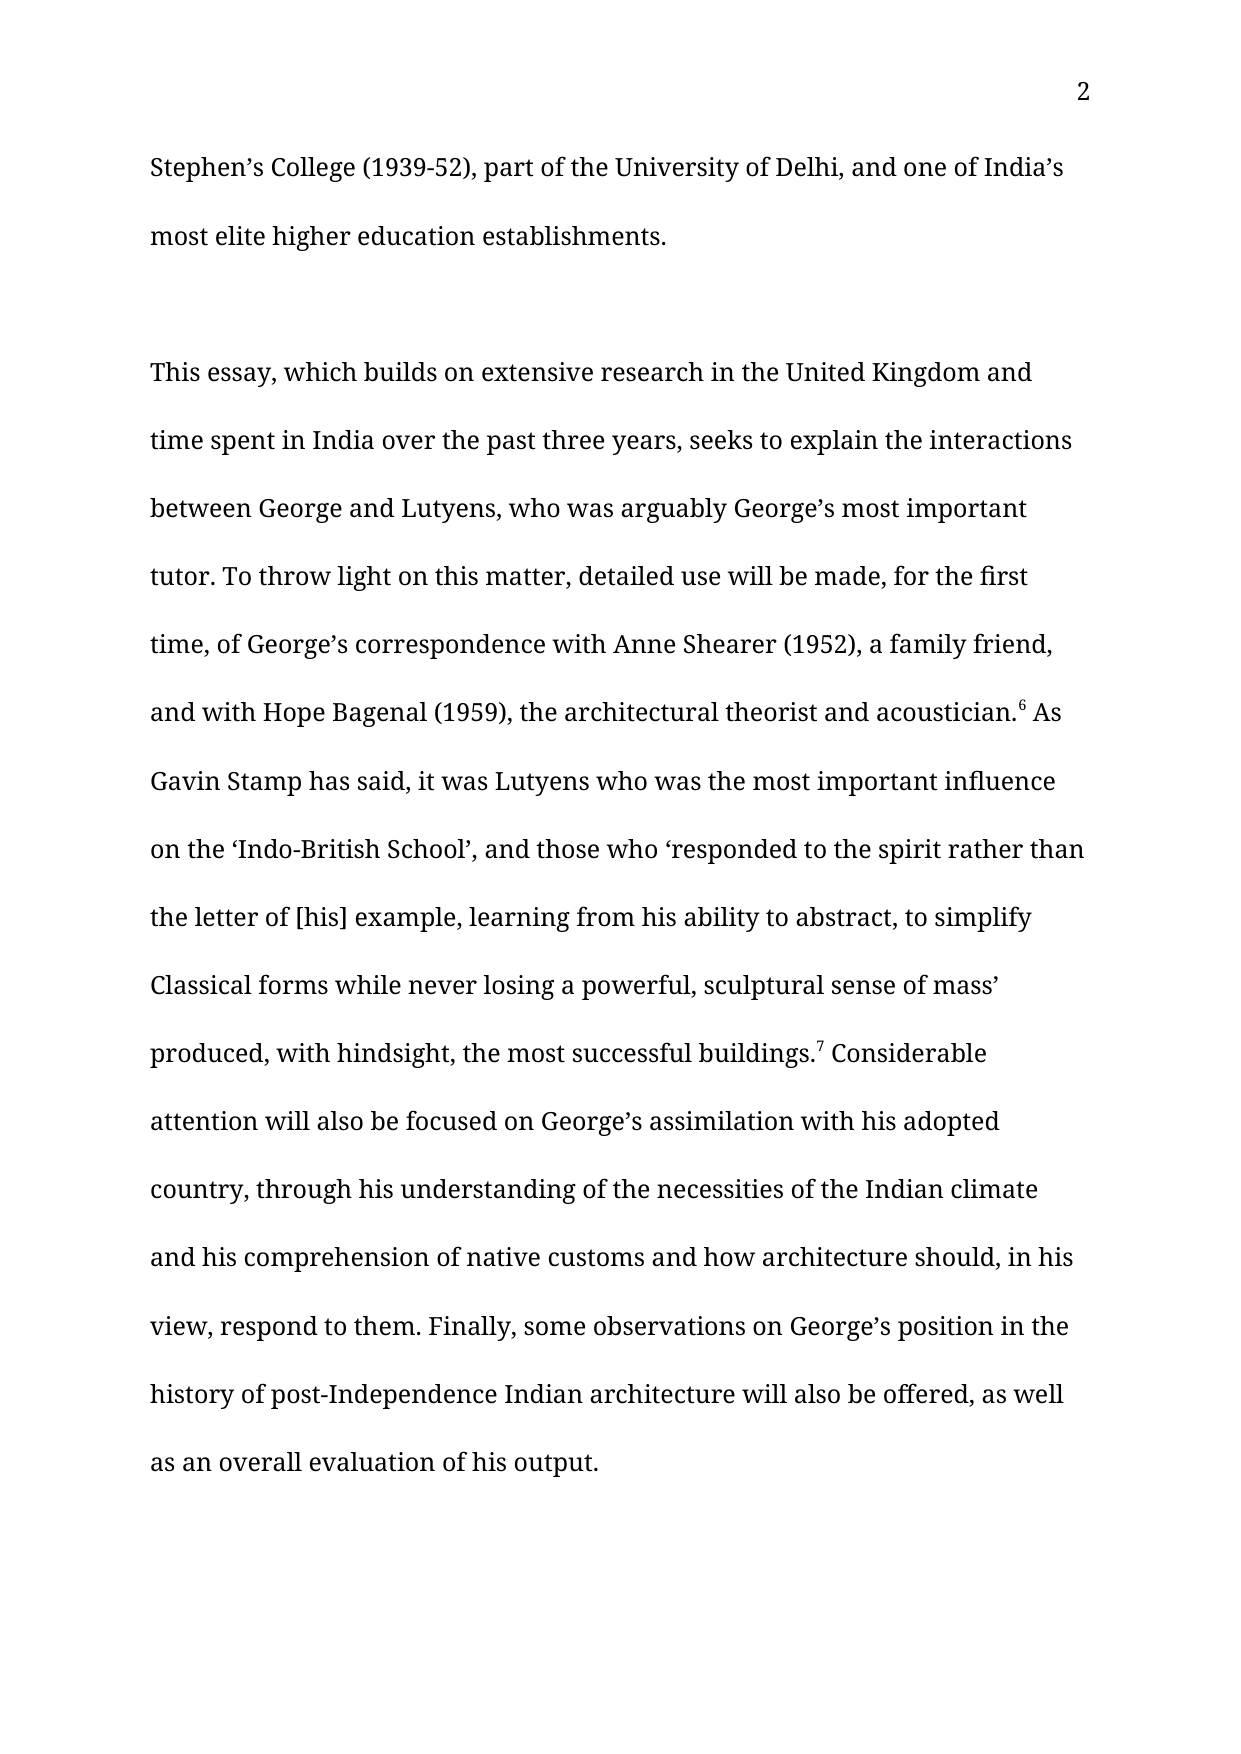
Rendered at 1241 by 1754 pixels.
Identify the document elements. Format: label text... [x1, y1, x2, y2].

text This essay, which builds on extensive research in the United Kingdom and time spent in India over the past three years, seeks to explain the interactions between George and Lutyens, who was arguably George’s most important tutor. To throw light on this matter, detailed use will be made, for the first time, of George’s correspondence with Anne Shearer (1952), a family friend, and with Hope Bagenal (1959), the architectural theorist and acoustician. As Gavin Stamp has said, it was Lutyens who was the most important influence on the ‘Indo-British School’, and those who ‘responded to the spirit rather than the letter of [his] example, learning from his ability to abstract, to simplify Classical forms while never losing a powerful, sculptural sense of mass’ produced, with hindsight, the most successful buildings. Considerable attention will also be focused on George’s assimilation with his adopted country, through his understanding of the necessities of the Indian climate and his comprehension of native customs and how architecture should, in his view, respond to them. Finally, some observations on George’s position in the history of post-Independence Indian architecture will also be offered, as well as an overall evaluation of his output. [150, 354, 1090, 1478]
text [150, 150, 1090, 252]
